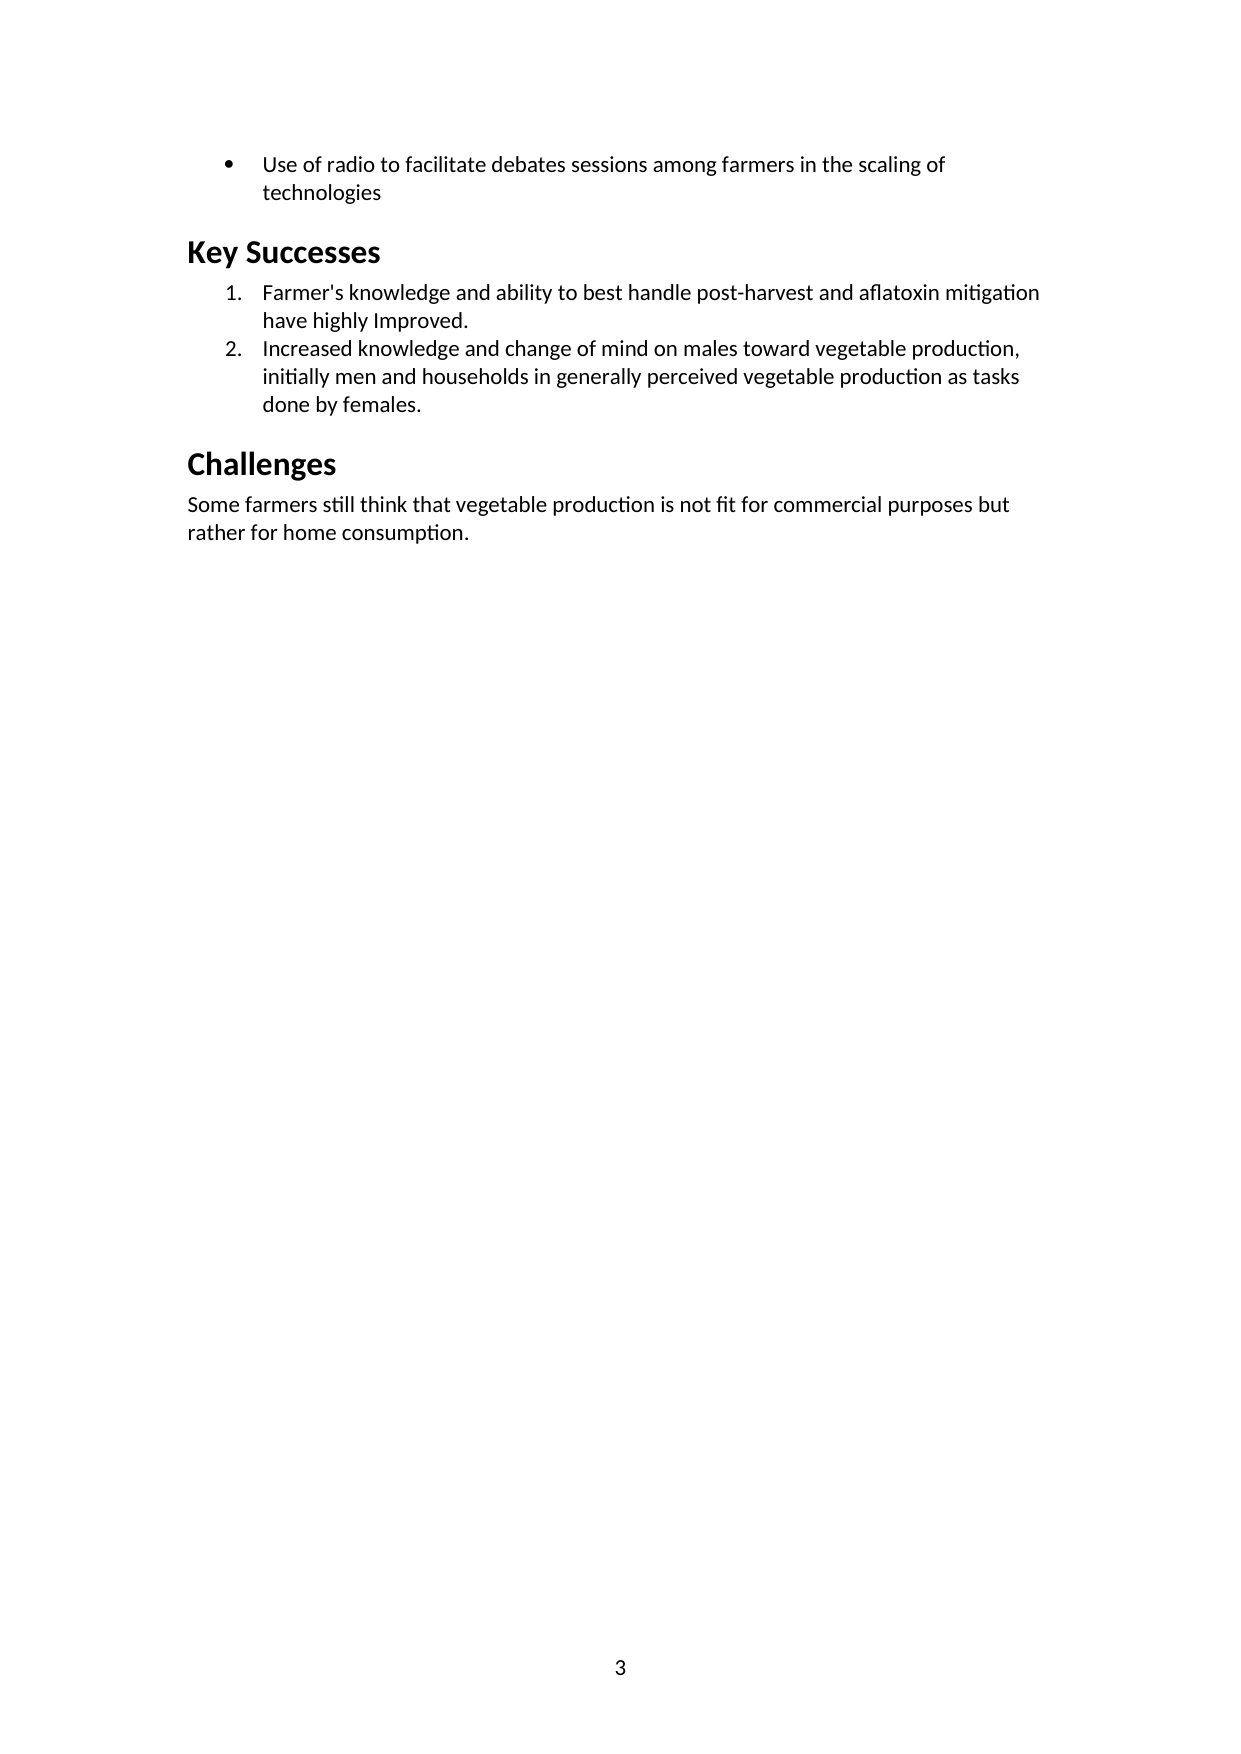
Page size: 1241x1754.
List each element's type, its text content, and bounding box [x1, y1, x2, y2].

subtitle Key Successes [187, 231, 1053, 272]
text Some farmers still think that vegetable production is not fit for commercial purposes but rather for home consumption. [187, 490, 1053, 546]
list Farmer's knowledge and ability to best handle post-harvest and aflatoxin mitigation have highly Improved. [225, 278, 1053, 334]
subtitle Challenges [187, 443, 1053, 484]
list Increased knowledge and change of mind on males toward vegetable production, initially men and households in generally perceived vegetable production as tasks done by females. [225, 334, 1053, 418]
list Use of radio to facilitate debates sessions among farmers in the scaling of technologies [225, 150, 1053, 206]
